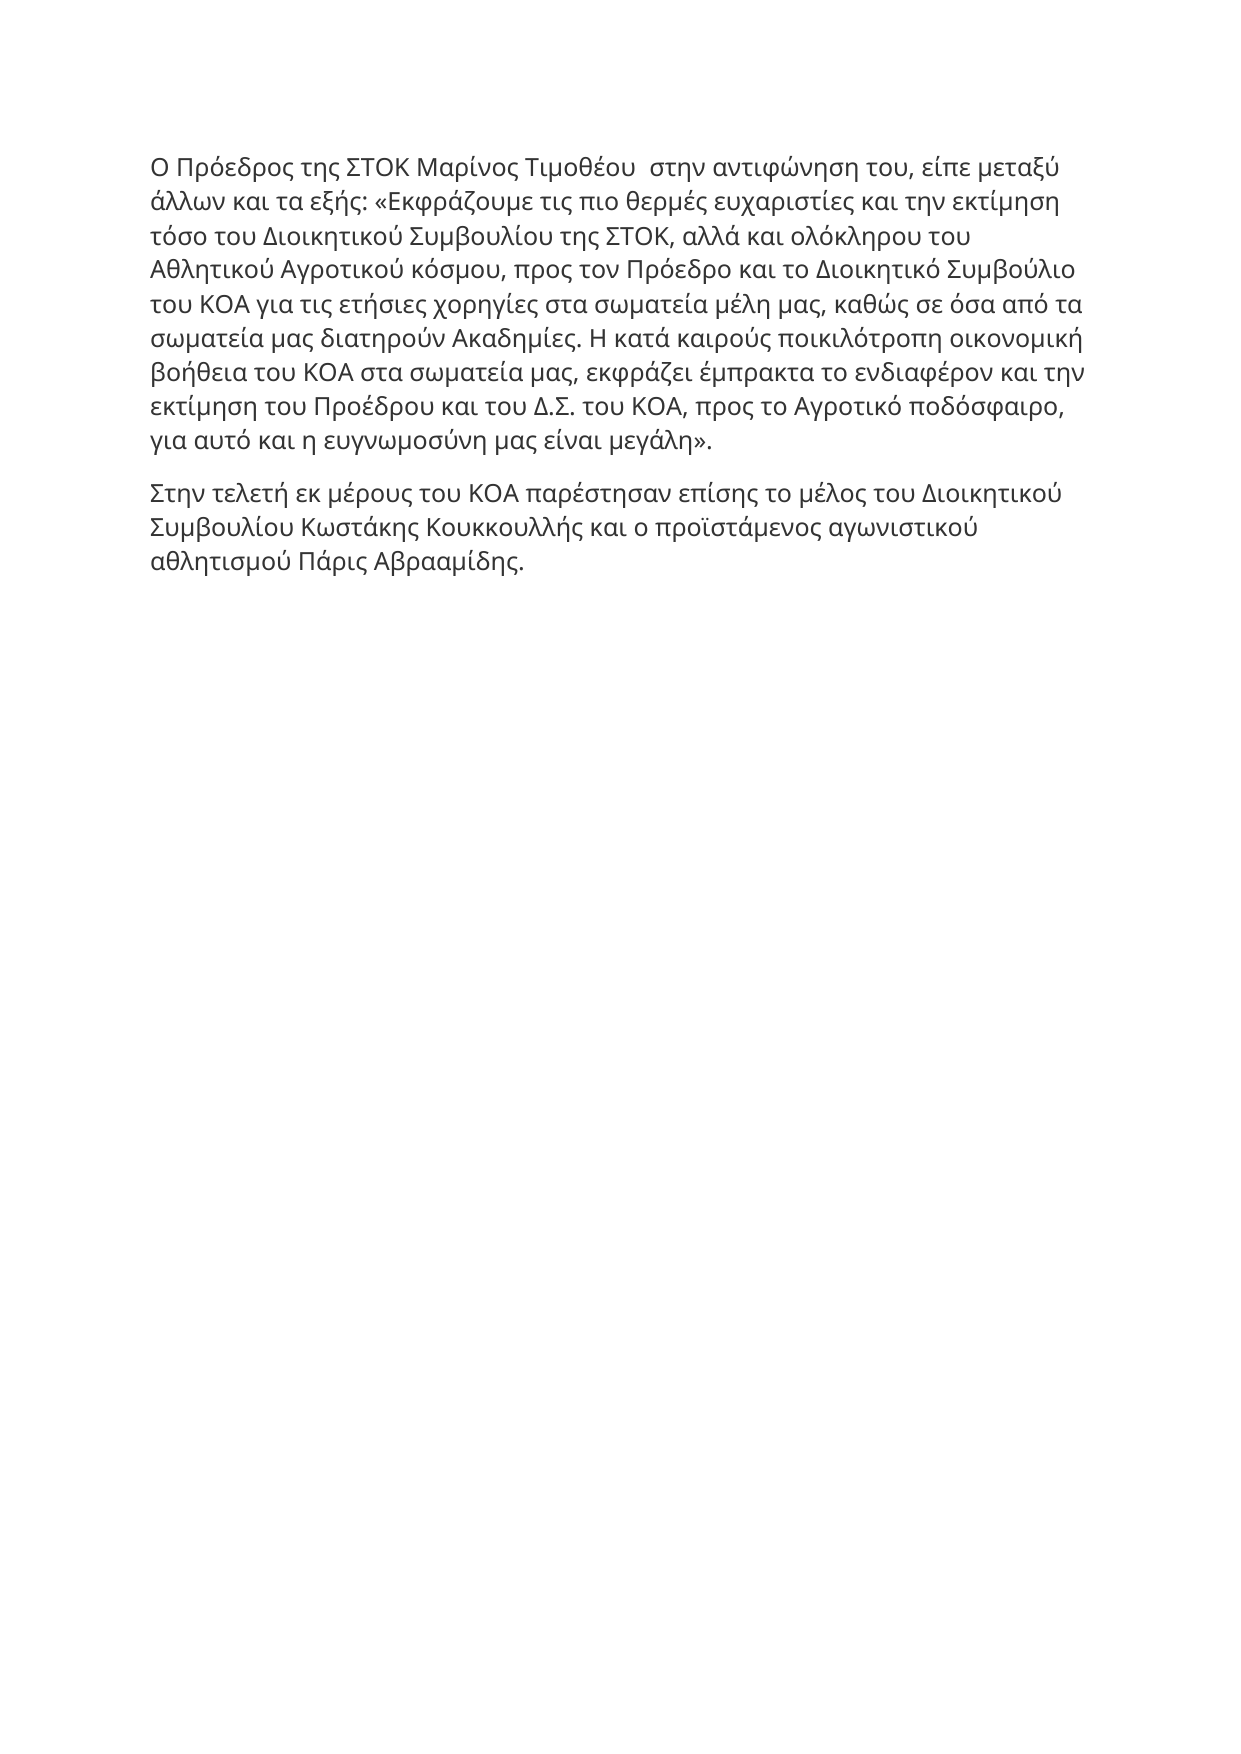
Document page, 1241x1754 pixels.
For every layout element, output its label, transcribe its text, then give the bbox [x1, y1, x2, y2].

text Στην τελετή εκ μέρους του ΚΟΑ παρέστησαν επίσης το μέλος του Διοικητικού Συμβουλίου Κωστάκης Κουκκουλλής και ο προϊστάμενος αγωνιστικού αθλητισμού Πάρις Αβρααμίδης. [150, 475, 1090, 577]
text Ο Πρόεδρος της ΣΤΟΚ Μαρίνος Τιμοθέου στην αντιφώνηση του, είπε μεταξύ άλλων και τα εξής: «Εκφράζουμε τις πιο θερμές ευχαριστίες και την εκτίμηση τόσο του Διοικητικού Συμβουλίου της ΣΤΟΚ, αλλά και ολόκληρου του Αθλητικού Αγροτικού κόσμου, προς τον Πρόεδρο και το Διοικητικό Συμβούλιο του ΚΟΑ για τις ετήσιες χορηγίες στα σωματεία μέλη μας, καθώς σε όσα από τα σωματεία μας διατηρούν Ακαδημίες. Η κατά καιρούς ποικιλότροπη οικονομική βοήθεια του ΚΟΑ στα σωματεία μας, εκφράζει έμπρακτα το ενδιαφέρον και την εκτίμηση του Προέδρου και του Δ.Σ. του ΚΟΑ, προς το Αγροτικό ποδόσφαιρο, για αυτό και η ευγνωμοσύνη μας είναι μεγάλη». [150, 150, 1090, 457]
